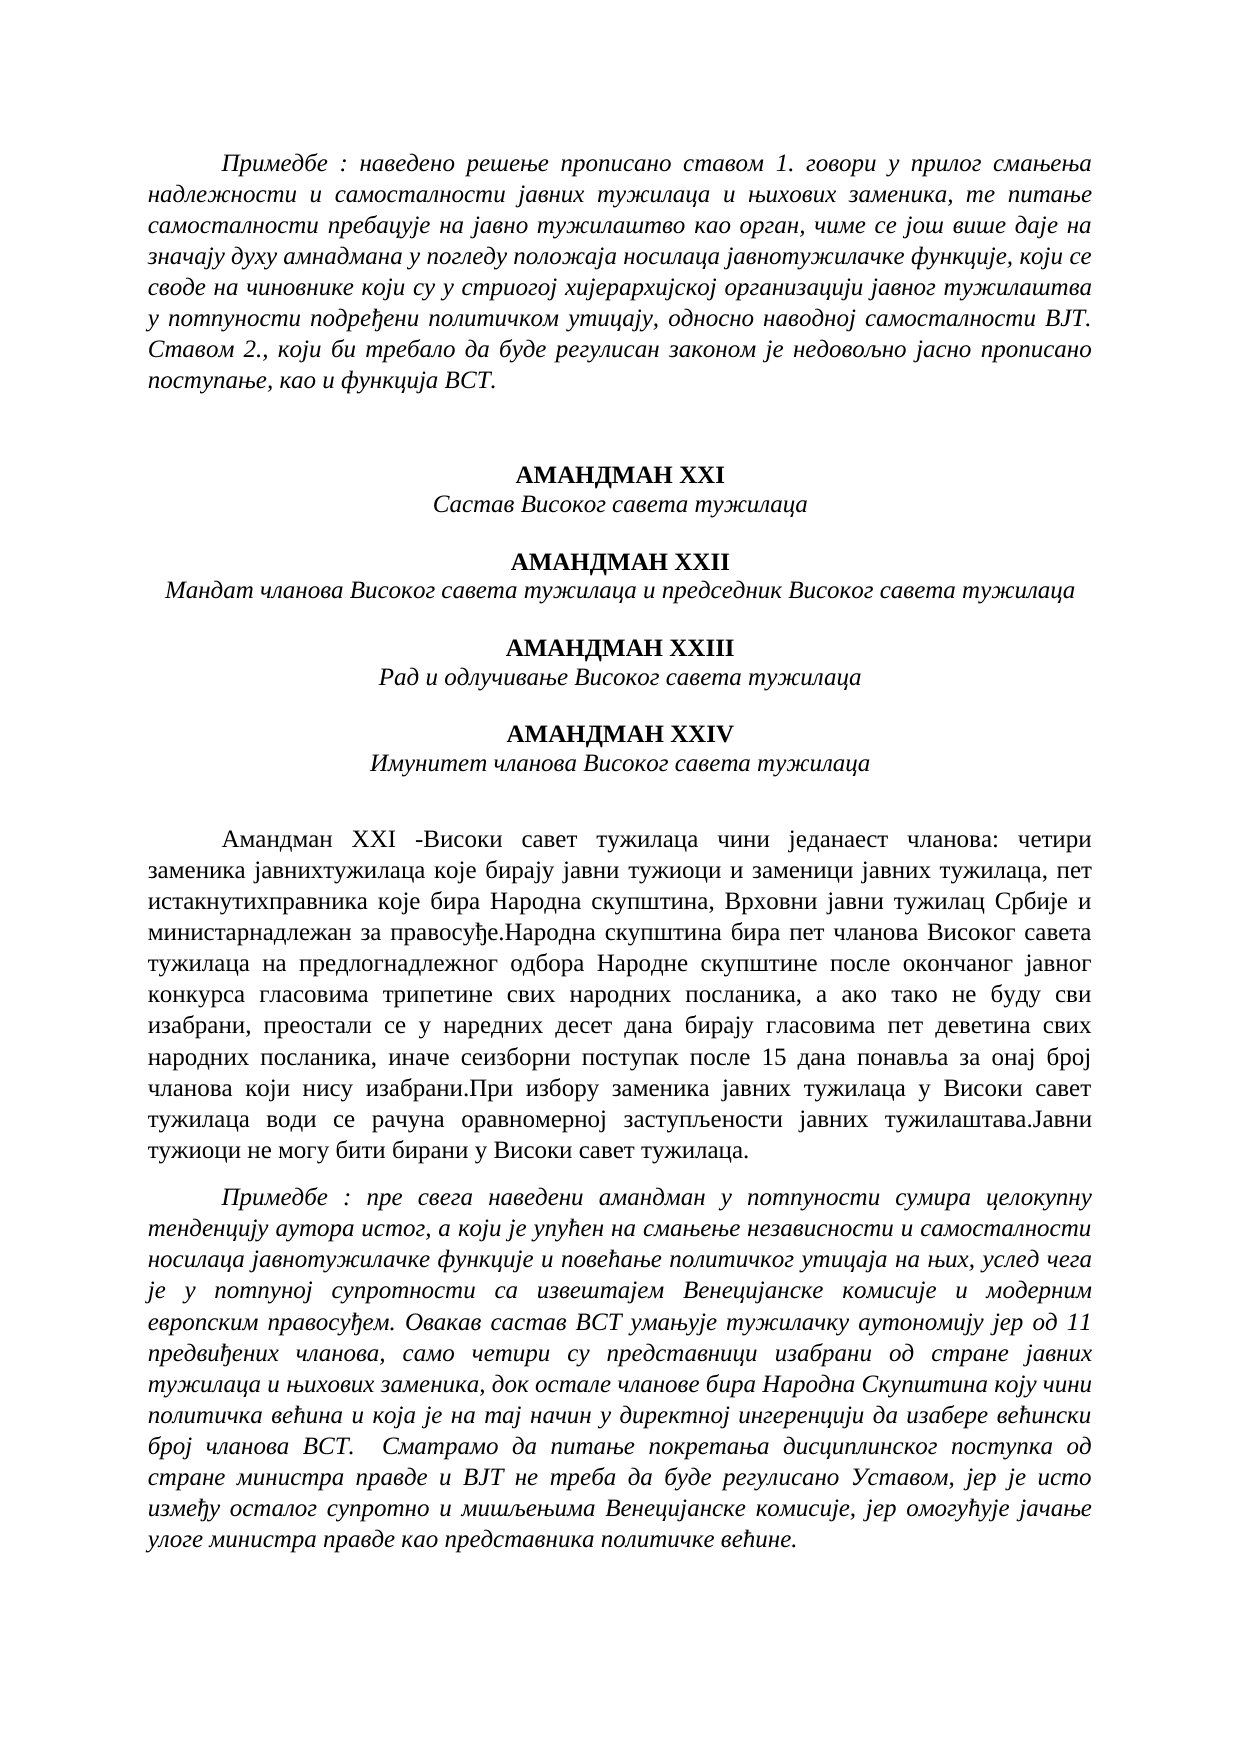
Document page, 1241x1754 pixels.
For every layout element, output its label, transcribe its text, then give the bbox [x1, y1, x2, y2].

text Примедбе : наведено решење прописано ставом 1. говори у прилог смањења надлежности и самосталности јавних тужилаца и њихових заменика, те питање самосталности пребацује на јавно тужилаштво као орган, чиме се још више даје на значају духу амнадмана у погледу положаја носилаца јавнотужилачке функције, који се своде на чиновнике који су у стриогој хијерархијској организацији јавног тужилаштва у потпуности подређени политичком утицају, односно наводној самосталности ВЈТ. Ставом 2., који би требало да буде регулисан законом је недовољно јасно прописано поступање, као и функција ВСТ. [148, 148, 1093, 394]
text Амандман XXI -Високи савет тужилаца чини једанаест чланова: четири заменика јавнихтужилаца које бирају јавни тужиоци и заменици јавних тужилаца, пет истакнутихправника које бира Народна скупштина, Врховни јавни тужилац Србије и министарнадлежан за правосуђе.Народна скупштина бира пет чланова Високог савета тужилаца на предлогнадлежног одбора Народне скупштине после окончаног јавног конкурса гласовима трипетине свих народних посланика, а ако тако не буду сви изабрани, преостали се у наредних десет дана бирају гласовима пет деветина свих народних посланика, иначе сеизборни поступак после 15 дана понавља за онај број чланова који нису изабрани.При избору заменика јавних тужилаца у Високи савет тужилаца води се рачуна оравномерној заступљености јавних тужилаштава.Јавни тужиоци не могу бити бирани у Високи савет тужилаца. [148, 824, 1093, 1163]
text Рад и одлучивање Високог савета тужилаца [148, 662, 1093, 690]
text АМАНДМАН XXIII [148, 633, 1093, 662]
text Састав Високог савета тужилаца [148, 489, 1093, 518]
text АМАНДМАН XXI [148, 460, 1093, 489]
text АМАНДМАН XXII [148, 547, 1093, 575]
text АМАНДМАН XXIV [148, 719, 1093, 748]
text Имунитет чланова Високог савета тужилаца [148, 748, 1093, 777]
text Примедбе : пре свега наведени амандман у потпуности сумира целокупну тенденцију аутора истог, а који је упућен на смањење независности и самосталности носилаца јавнотужилачке функције и повећање политичког утицаја на њих, услед чега је у потпуној супротности са извештајем Венецијанске комисије и модерним европским правосуђем. Овакав састав ВСТ умањује тужилачку аутономију јер од 11 предвиђених чланова, само четири су представници изабрани од стране јавних тужилаца и њихових заменика, док остале чланове бира Народна Скупштина коју чини политичка већина и која је на тај начин у директној ингеренцији да изабере већински број чланова ВСТ. Сматрамо да питање покретања дисциплинског поступка од стране министра правде и ВЈТ не треба да буде регулисано Уставом, јер је исто између осталог супротно и мишљењима Венецијанске комисије, јер омогућује јачање улоге министра правде као представника политичке већине. [148, 1182, 1093, 1553]
text Mандат чланова Високог савета тужилаца и председник Високог савета тужилаца [148, 575, 1093, 604]
